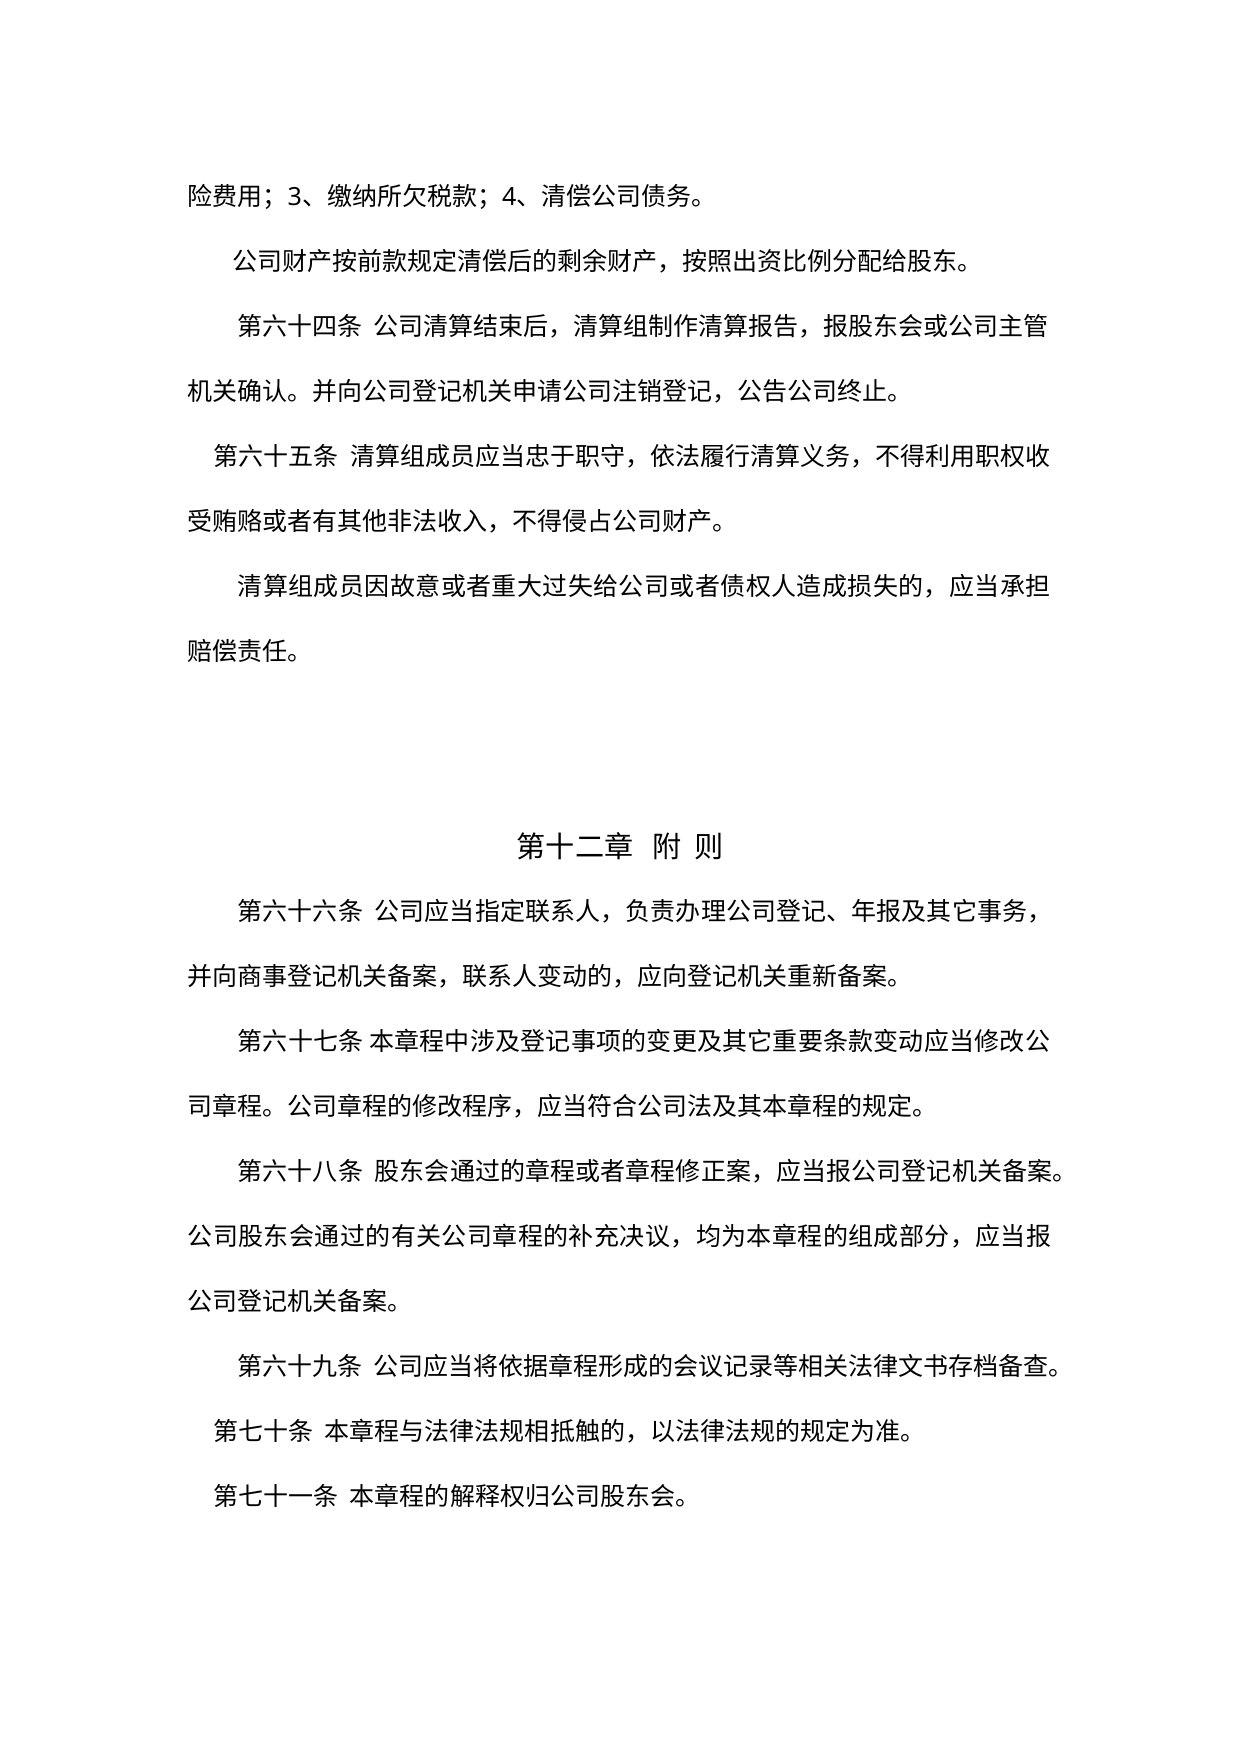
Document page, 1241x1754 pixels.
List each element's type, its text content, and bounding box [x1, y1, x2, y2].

text 机关确认。并向公司登记机关申请公司注销登记，公告公司终止。 [187, 357, 1053, 422]
text 第六十六条 公司应当指定联系人，负责办理公司登记、年报及其它事务，并向商事登记机关备案，联系人变动的，应向登记机关重新备案。 [187, 877, 1053, 1007]
text 第六十四条 公司清算结束后，清算组制作清算报告，报股东会或公司主管 [237, 292, 1053, 357]
text 第七十条 本章程与法律法规相抵触的，以法律法规的规定为准。 [187, 1397, 1053, 1462]
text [187, 162, 1053, 227]
text 第六十八条 股东会通过的章程或者章程修正案，应当报公司登记机关备案。公司股东会通过的有关公司章程的补充决议，均为本章程的组成部分，应当报公司登记机关备案。 [187, 1137, 1053, 1332]
text 第七十一条 本章程的解释权归公司股东会。 [187, 1462, 1053, 1527]
text 第六十七条 本章程中涉及登记事项的变更及其它重要条款变动应当修改公司章程。公司章程的修改程序，应当符合公司法及其本章程的规定。 [187, 1007, 1053, 1137]
text 第十二章 附 则 [187, 812, 1053, 877]
text 第六十五条 清算组成员应当忠于职守，依法履行清算义务，不得利用职权收受贿赂或者有其他非法收入，不得侵占公司财产。 [187, 422, 1053, 552]
text 公司财产按前款规定清偿后的剩余财产，按照出资比例分配给股东。 [226, 227, 1053, 292]
text 清算组成员因故意或者重大过失给公司或者债权人造成损失的，应当承担赔偿责任。 [187, 552, 1053, 682]
text 第六十九条 公司应当将依据章程形成的会议记录等相关法律文书存档备查。 [187, 1332, 1053, 1397]
